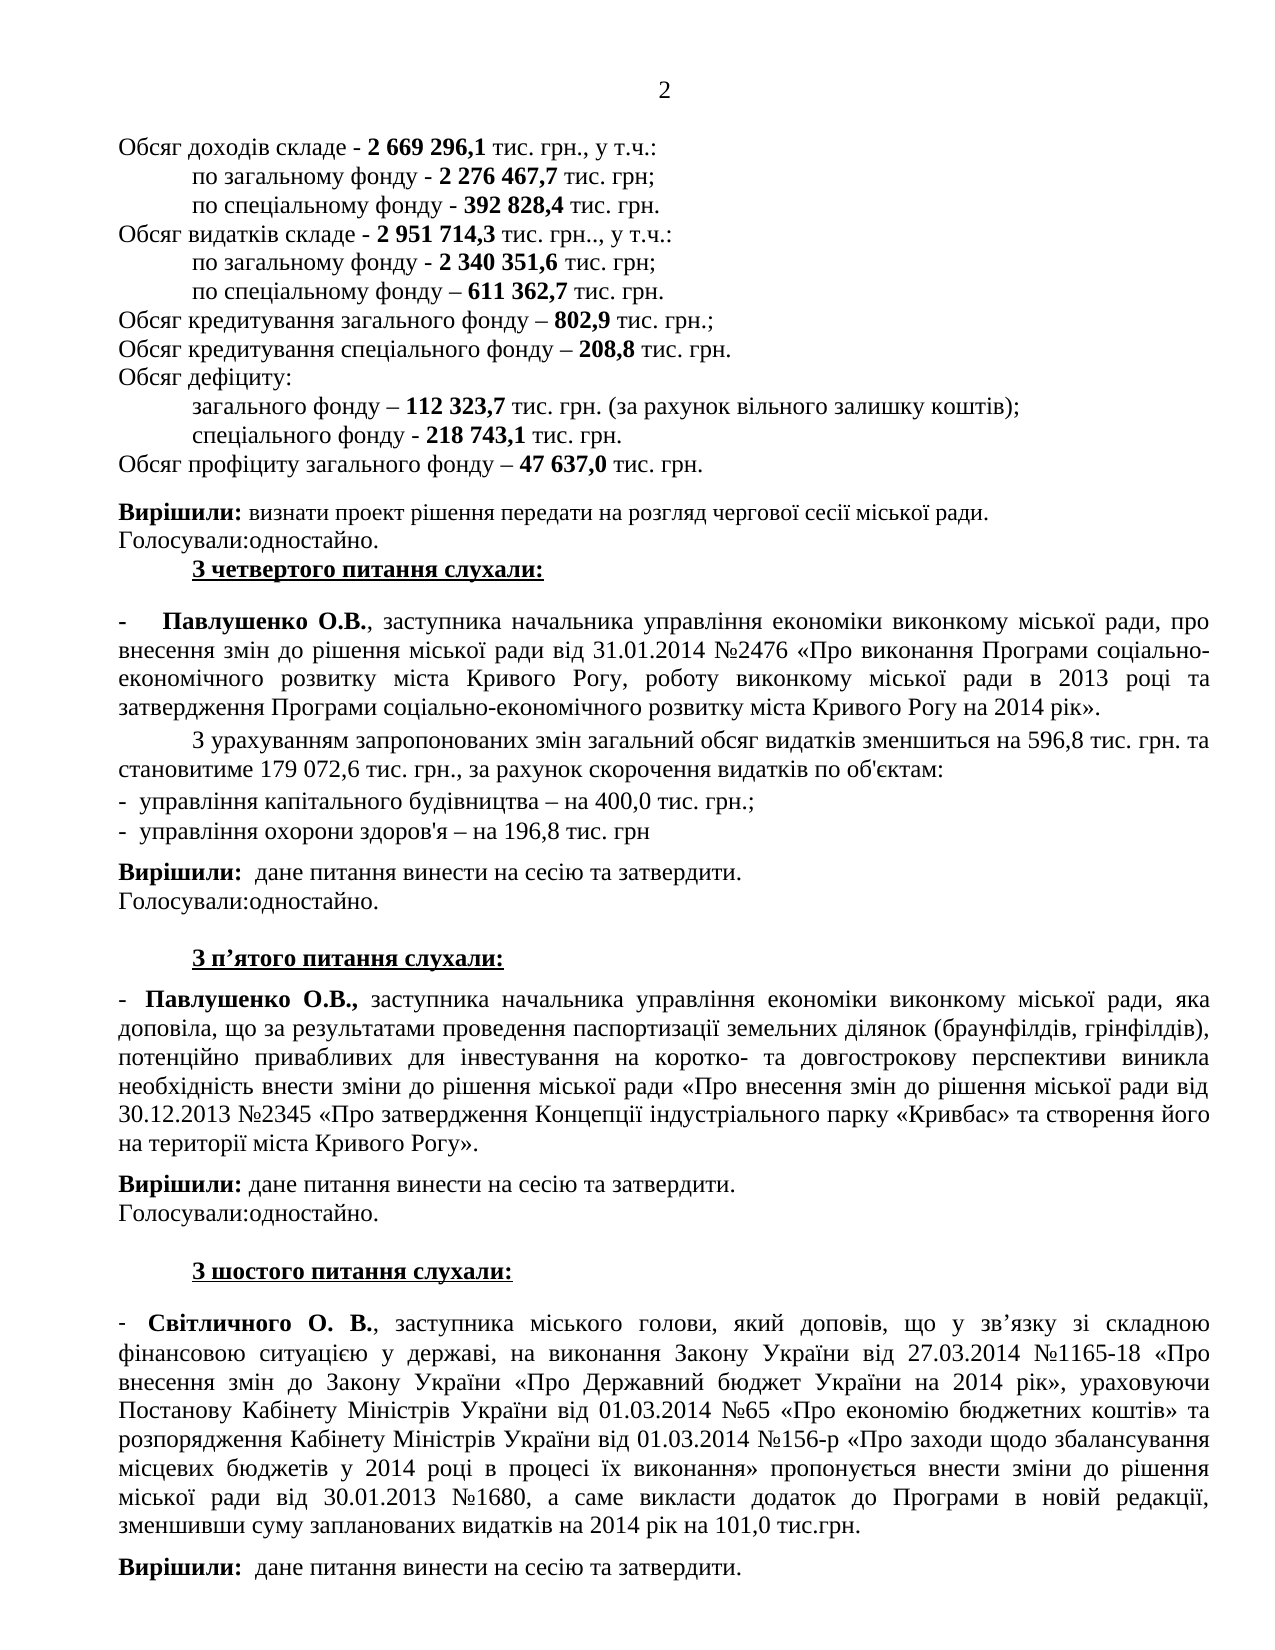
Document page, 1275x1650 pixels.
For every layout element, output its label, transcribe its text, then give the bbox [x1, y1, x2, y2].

list Павлушенко О.В., заступника начальника управління економіки виконкому міської ради, про внесення змін до рішення міської ради від 31.01.2014 №2476 «Про виконання Програми соціально-економічного розвитку міста Кривого Рогу, роботу виконкому міської ради в 2013 році та затвердження Програми соціально-економічного розвитку міста Кривого Рогу на 2014 рік». [118, 606, 1211, 721]
text Обсяг кредитування спеціального фонду – 208,8 тис. грн. [118, 334, 1211, 362]
text З четвертого питання слухали: [118, 554, 1219, 583]
list управління капітального будівництва – на 400,0 тис. грн.; [118, 786, 1211, 815]
text Обсяг видатків складе - 2 951 714,3 тис. грн.., у т.ч.: [118, 219, 1211, 247]
list управління охорони здоров'я – на 196,8 тис. грн [118, 816, 1219, 844]
text по загальному фонду - 2 340 351,6 тис. грн; [148, 247, 1211, 276]
text З урахуванням запропонованих змін загальний обсяг видатків зменшиться на 596,8 тис. грн. та становитиме 179 072,6 тис. грн., за рахунок скорочення видатків по об'єктам: [118, 725, 1211, 782]
text Обсяг дефіциту: [118, 362, 1211, 391]
list Світличного О. В., заступника міського голови, який доповів, що у зв’язку зі складною фінансовою ситуацією у державі, на виконання Закону України від 27.03.2014 №1165-18 «Про внесення змін до Закону України «Про Державний бюджет України на 2014 рік», ураховуючи Постанову Кабінету Міністрів України від 01.03.2014 №65 «Про економію бюджетних коштів» та розпорядження Кабінету Міністрів України від 01.03.2014 №156-р «Про заходи щодо збалансування місцевих бюджетів у 2014 році в процесі їх виконання» пропонується внести зміни до рішення міської ради від 30.01.2013 №1680, а саме викласти додаток до Програми в новій редакції, зменшивши суму запланованих видатків на 2014 рік на 101,0 тис.грн. [118, 1308, 1211, 1539]
text по загальному фонду - 2 276 467,7 тис. грн; [118, 161, 1211, 190]
text по спеціальному фонду - 392 828,4 тис. грн. [118, 190, 1211, 219]
text Вирішили: дане питання винести на сесію та затвердити. [118, 857, 1211, 886]
text Голосували:одностайно. [118, 525, 1211, 554]
text Обсяг профіциту загального фонду – 47 637,0 тис. грн. [118, 449, 1211, 477]
text Вирішили: визнати проект рішення передати на розгляд чергової сесії міської ради. [118, 497, 1211, 525]
text загального фонду – 112 323,7 тис. грн. (за рахунок вільного залишку коштів); [118, 391, 1211, 420]
text по спеціальному фонду – 611 362,7 тис. грн. [118, 276, 1211, 305]
text спеціального фонду - 218 743,1 тис. грн. [118, 420, 1211, 449]
text Вирішили: дане питання винести на сесію та затвердити. [118, 1169, 1211, 1198]
text З шостого питання слухали: [118, 1256, 1219, 1284]
list Павлушенко О.В., заступника начальника управління економіки виконкому міської ради, яка доповіла, що за результатами проведення паспортизації земельних ділянок (браунфілдів, грінфілдів), потенційно привабливих для інвестування на коротко- та довгострокову перспективи виникла необхідність внести зміни до рішення міської ради «Про внесення змін до рішення міської ради від 30.12.2013 №2345 «Про затвердження Концепції індустріального парку «Кривбас» та створення його на території міста Кривого Рогу». [118, 984, 1211, 1157]
text Голосували:одностайно. [118, 886, 1211, 914]
text З п’ятого питання слухали: [118, 943, 1219, 972]
text Вирішили: дане питання винести на сесію та затвердити. [118, 1552, 1211, 1581]
text Обсяг доходів складе - 2 669 296,1 тис. грн., у т.ч.: [118, 132, 1211, 161]
text Обсяг кредитування загального фонду – 802,9 тис. грн.; [118, 305, 1211, 334]
text Голосували:одностайно. [118, 1198, 1211, 1227]
